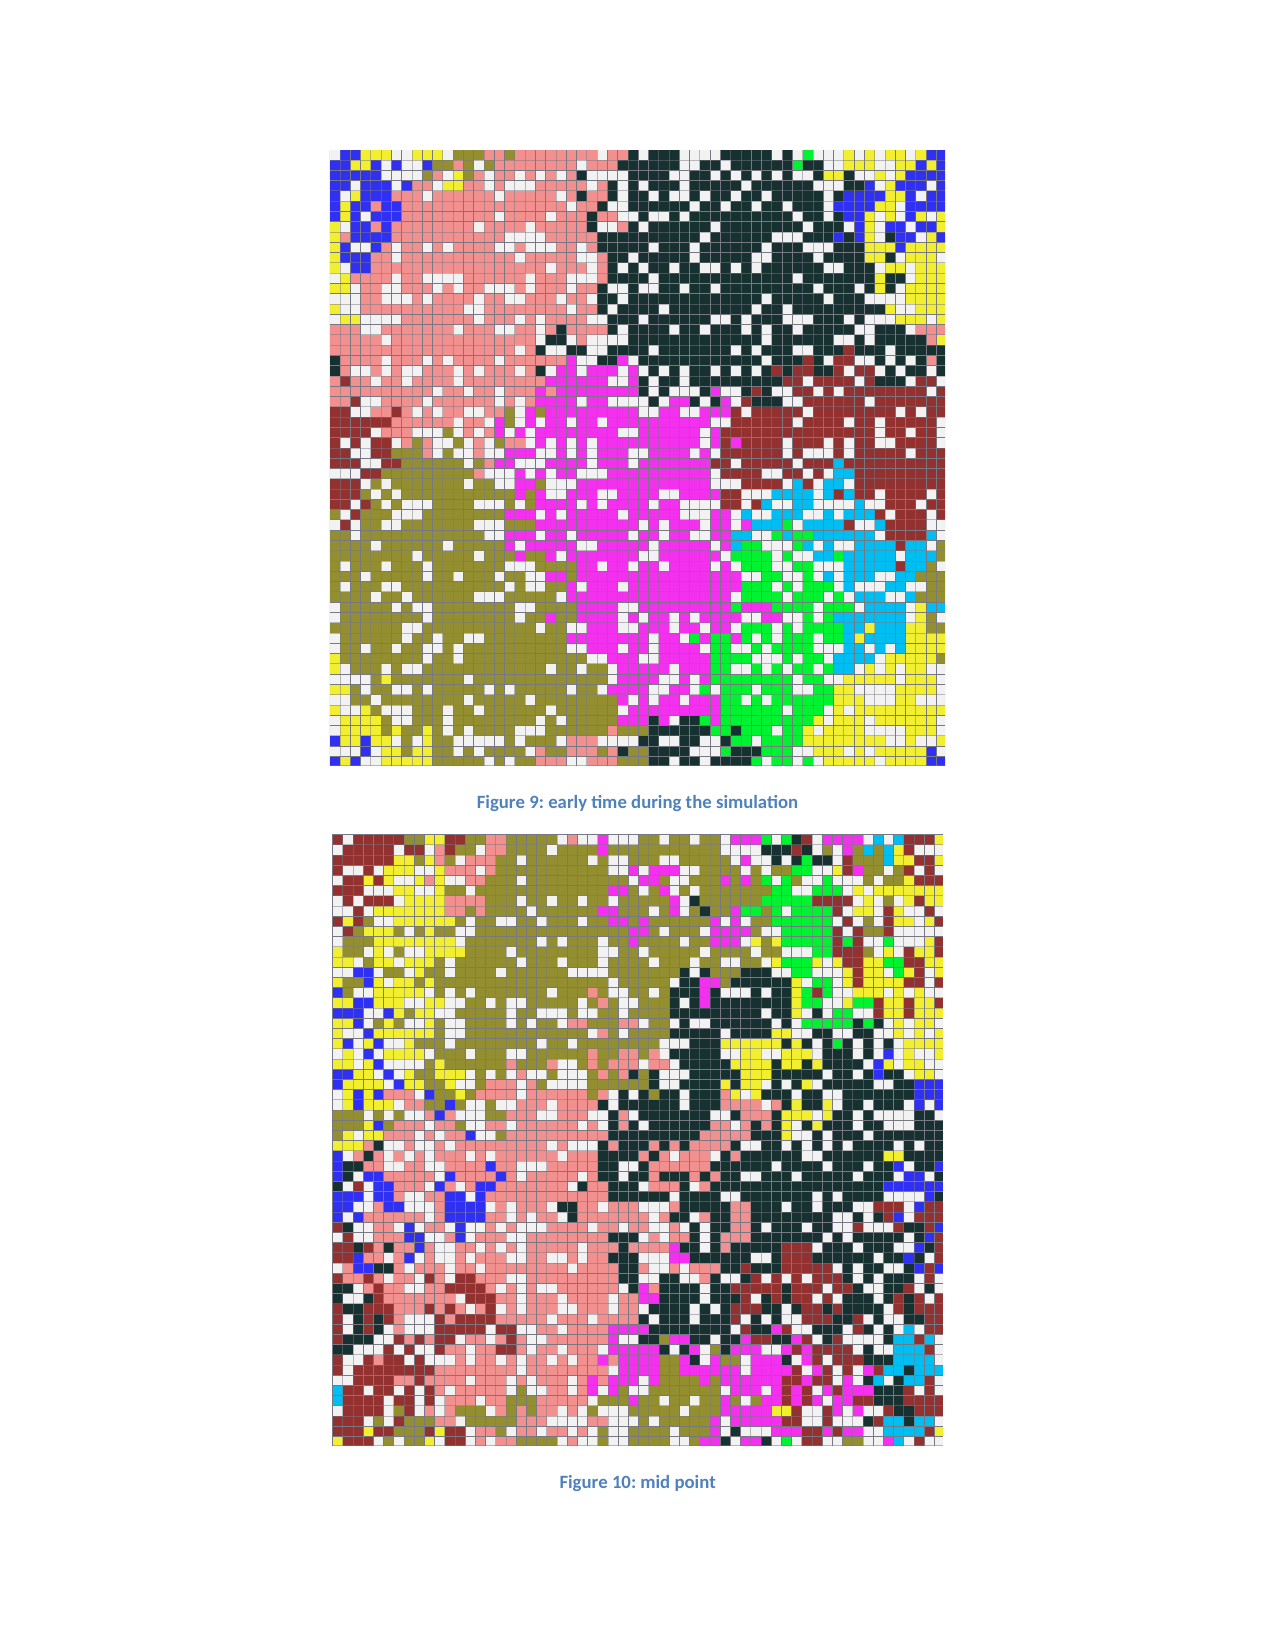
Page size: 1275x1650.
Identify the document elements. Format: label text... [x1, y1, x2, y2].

text Figure 10: mid point [187, 1470, 1087, 1493]
picture [904, 1366, 914, 1375]
text Figure 9: early time during the simulation [187, 791, 1087, 813]
picture [884, 834, 893, 844]
picture [332, 834, 943, 1446]
picture [329, 150, 946, 766]
